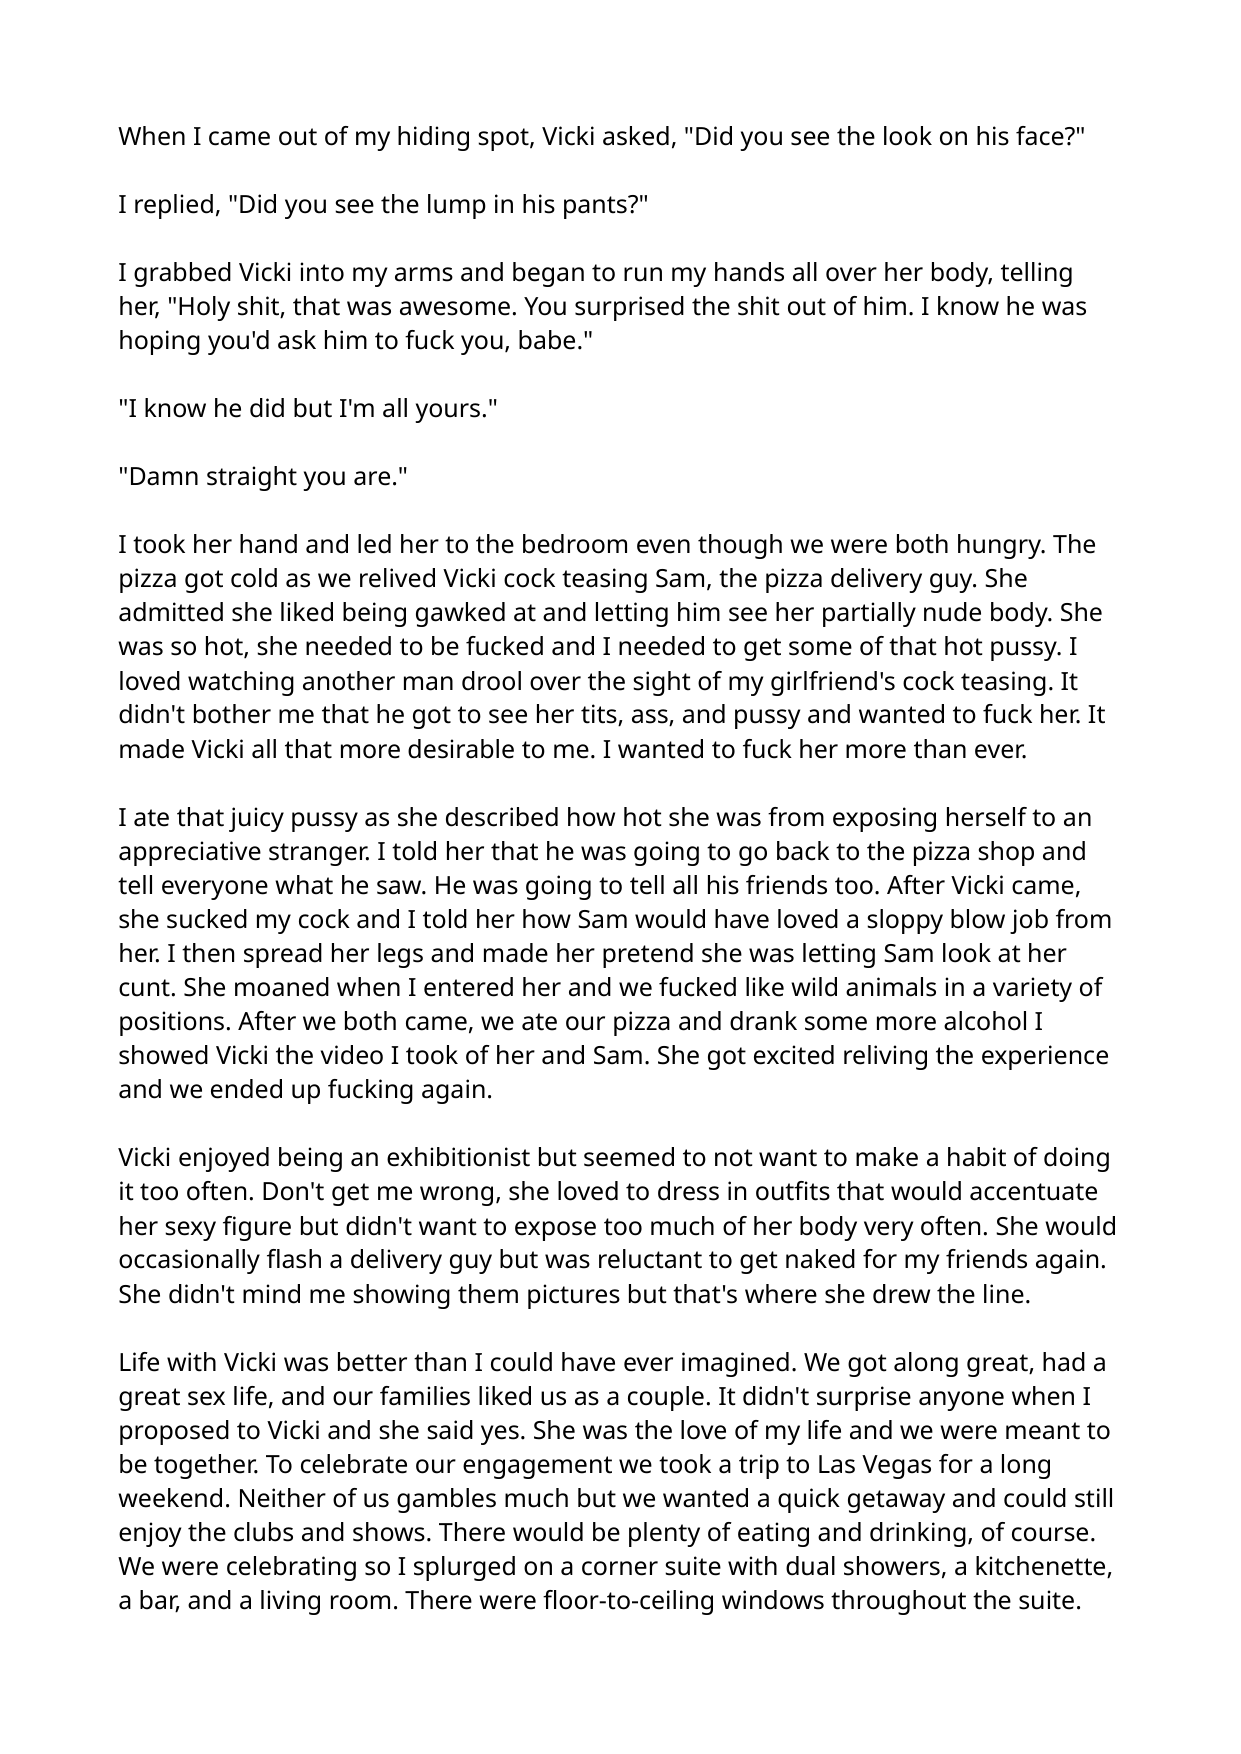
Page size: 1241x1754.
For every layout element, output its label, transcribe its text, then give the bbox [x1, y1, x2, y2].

text Life with Vicki was better than I could have ever imagined. We got along great, had a great sex life, and our families liked us as a couple. It didn't surprise anyone when I proposed to Vicki and she said yes. She was the love of my life and we were meant to be together. To celebrate our engagement we took a trip to Las Vegas for a long weekend. Neither of us gambles much but we wanted a quick getaway and could still enjoy the clubs and shows. There would be plenty of eating and drinking, of course. We were celebrating so I splurged on a corner suite with dual showers, a kitchenette, a bar, and a living room. There were floor-to-ceiling windows throughout the suite. [118, 1344, 1122, 1617]
text When I came out of my hiding spot, Vicki asked, "Did you see the look on his face?" [118, 118, 1122, 152]
text I replied, "Did you see the lump in his pants?" [118, 186, 1122, 220]
text I grabbed Vicki into my arms and began to run my hands all over her body, telling her, "Holy shit, that was awesome. You surprised the shit out of him. I know he was hoping you'd ask him to fuck you, babe." [118, 254, 1122, 357]
text "Damn straight you are." [118, 459, 1122, 493]
text I took her hand and led her to the bedroom even though we were both hungry. The pizza got cold as we relived Vicki cock teasing Sam, the pizza delivery guy. She admitted she liked being gawked at and letting him see her partially nude body. She was so hot, she needed to be fucked and I needed to get some of that hot pussy. I loved watching another man drool over the sight of my girlfriend's cock teasing. It didn't bother me that he got to see her tits, ass, and pussy and wanted to fuck her. It made Vicki all that more desirable to me. I wanted to fuck her more than ever. [118, 527, 1122, 765]
text "I know he did but I'm all yours." [118, 391, 1122, 425]
text Vicki enjoyed being an exhibitionist but seemed to not want to make a habit of doing it too often. Don't get me wrong, she loved to dress in outfits that would accentuate her sexy figure but didn't want to expose too much of her body very often. She would occasionally flash a delivery guy but was reluctant to get naked for my friends again. She didn't mind me showing them pictures but that's where she drew the line. [118, 1140, 1122, 1310]
text I ate that juicy pussy as she described how hot she was from exposing herself to an appreciative stranger. I told her that he was going to go back to the pizza shop and tell everyone what he saw. He was going to tell all his friends too. After Vicki came, she sucked my cock and I told her how Sam would have loved a sloppy blow job from her. I then spread her legs and made her pretend she was letting Sam look at her cunt. She moaned when I entered her and we fucked like wild animals in a variety of positions. After we both came, we ate our pizza and drank some more alcohol I showed Vicki the video I took of her and Sam. She got excited reliving the experience and we ended up fucking again. [118, 799, 1122, 1106]
